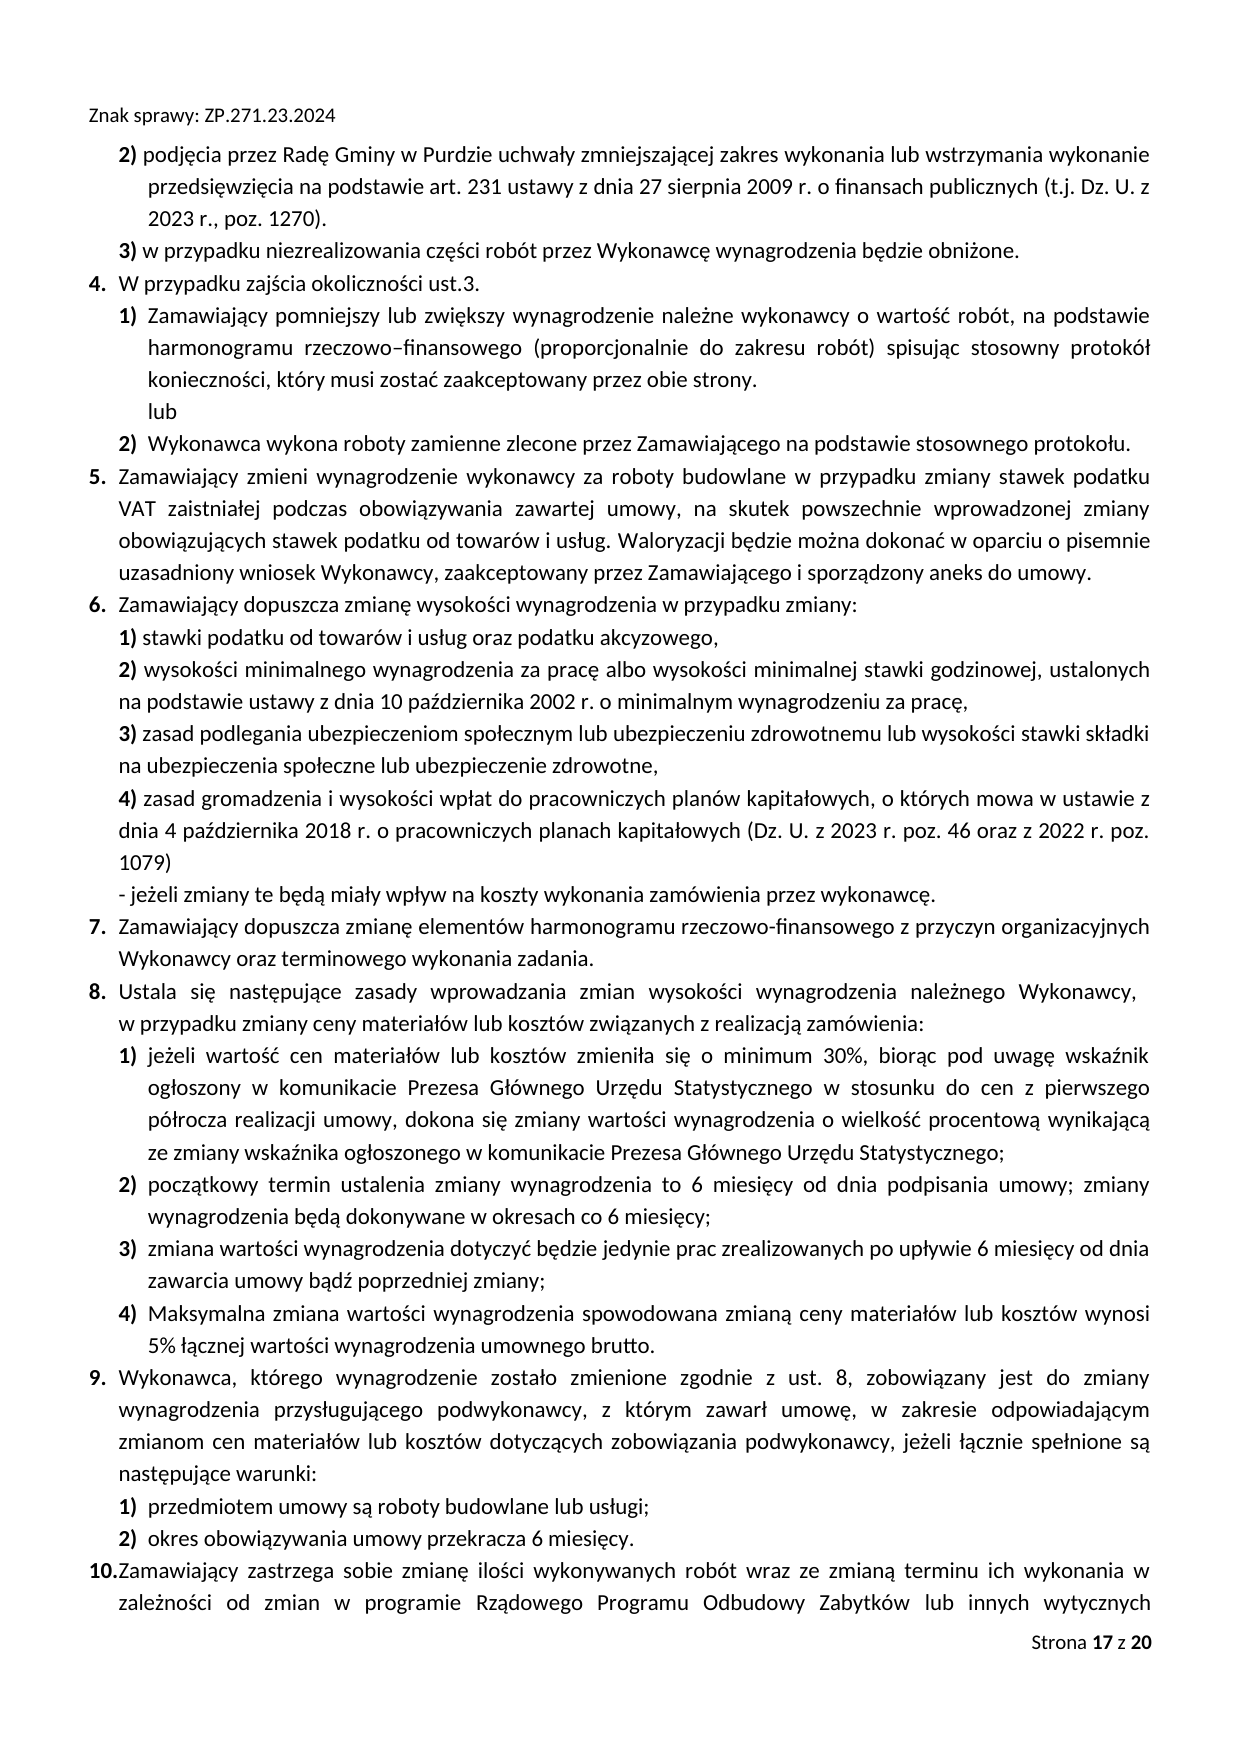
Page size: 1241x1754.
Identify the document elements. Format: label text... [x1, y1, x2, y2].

list Wykonawca, którego wynagrodzenie zostało zmienione zgodnie z ust. 8, zobowiązany jest do zmiany wynagrodzenia przysługującego podwykonawcy, z którym zawarł umowę, w zakresie odpowiadającym zmianom cen materiałów lub kosztów dotyczących zobowiązania podwykonawcy, jeżeli łącznie spełnione są następujące warunki: [89, 1363, 1152, 1488]
list przedmiotem umowy są roboty budowlane lub usługi; [118, 1492, 1152, 1520]
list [89, 1556, 1152, 1616]
text 1) stawki podatku od towarów i usług oraz podatku akcyzowego, [118, 623, 1152, 651]
list Maksymalna zmiana wartości wynagrodzenia spowodowana zmianą ceny materiałów lub kosztów wynosi 5% łącznej wartości wynagrodzenia umownego brutto. [118, 1299, 1152, 1359]
text - jeżeli zmiany te będą miały wpływ na koszty wykonania zamówienia przez wykonawcę. [118, 880, 1152, 908]
list Zamawiający pomniejszy lub zwiększy wynagrodzenie należne wykonawcy o wartość robót, na podstawie harmonogramu rzeczowo–finansowego (proporcjonalnie do zakresu robót) spisując stosowny protokół konieczności, który musi zostać zaakceptowany przez obie strony. [118, 301, 1152, 393]
text 3) zasad podlegania ubezpieczeniom społecznym lub ubezpieczeniu zdrowotnemu lub wysokości stawki składki na ubezpieczenia społeczne lub ubezpieczenie zdrowotne, [118, 719, 1152, 779]
list Zamawiający zmieni wynagrodzenie wykonawcy za roboty budowlane w przypadku zmiany stawek podatku VAT zaistniałej podczas obowiązywania zawartej umowy, na skutek powszechnie wprowadzonej zmiany obowiązujących stawek podatku od towarów i usług. Waloryzacji będzie można dokonać w oparciu o pisemnie uzasadniony wniosek Wykonawcy, zaakceptowany przez Zamawiającego i sporządzony aneks do umowy. [89, 462, 1152, 586]
list Zamawiający dopuszcza zmianę wysokości wynagrodzenia w przypadku zmiany: [89, 591, 1152, 618]
list W przypadku zajścia okoliczności ust.3. [89, 269, 1152, 297]
text 4) zasad gromadzenia i wysokości wpłat do pracowniczych planów kapitałowych, o których mowa w ustawie z dnia 4 października 2018 r. o pracowniczych planach kapitałowych (Dz. U. z 2023 r. poz. 46 oraz z 2022 r. poz. 1079) [118, 784, 1152, 876]
text lub [148, 397, 1152, 425]
list jeżeli wartość cen materiałów lub kosztów zmieniła się o minimum 30%, biorąc pod uwagę wskaźnik ogłoszony w komunikacie Prezesa Głównego Urzędu Statystycznego w stosunku do cen z pierwszego półrocza realizacji umowy, dokona się zmiany wartości wynagrodzenia o wielkość procentową wynikającą ze zmiany wskaźnika ogłoszonego w komunikacie Prezesa Głównego Urzędu Statystycznego; [118, 1041, 1152, 1166]
list zmiana wartości wynagrodzenia dotyczyć będzie jedynie prac zrealizowanych po upływie 6 miesięcy od dnia zawarcia umowy bądź poprzedniej zmiany; [118, 1234, 1152, 1294]
list Ustala się następujące zasady wprowadzania zmian wysokości wynagrodzenia należnego Wykonawcy, w przypadku zmiany ceny materiałów lub kosztów związanych z realizacją zamówienia: [89, 977, 1152, 1037]
text 2) wysokości minimalnego wynagrodzenia za pracę albo wysokości minimalnej stawki godzinowej, ustalonych na podstawie ustawy z dnia 10 października 2002 r. o minimalnym wynagrodzeniu za pracę, [118, 655, 1152, 715]
list Zamawiający dopuszcza zmianę elementów harmonogramu rzeczowo-finansowego z przyczyn organizacyjnych Wykonawcy oraz terminowego wykonania zadania. [89, 912, 1152, 973]
list Wykonawca wykona roboty zamienne zlecone przez Zamawiającego na podstawie stosownego protokołu. [118, 429, 1152, 458]
list początkowy termin ustalenia zmiany wynagrodzenia to 6 miesięcy od dnia podpisania umowy; zmiany wynagrodzenia będą dokonywane w okresach co 6 miesięcy; [118, 1170, 1152, 1230]
text 3) w przypadku niezrealizowania części robót przez Wykonawcę wynagrodzenia będzie obniżone. [118, 236, 1152, 264]
text 2) podjęcia przez Radę Gminy w Purdzie uchwały zmniejszającej zakres wykonania lub wstrzymania wykonanie przedsięwzięcia na podstawie art. 231 ustawy z dnia 27 sierpnia 2009 r. o finansach publicznych (t.j. Dz. U. z 2023 r., poz. 1270). [118, 140, 1152, 232]
list okres obowiązywania umowy przekracza 6 miesięcy. [118, 1524, 1152, 1552]
